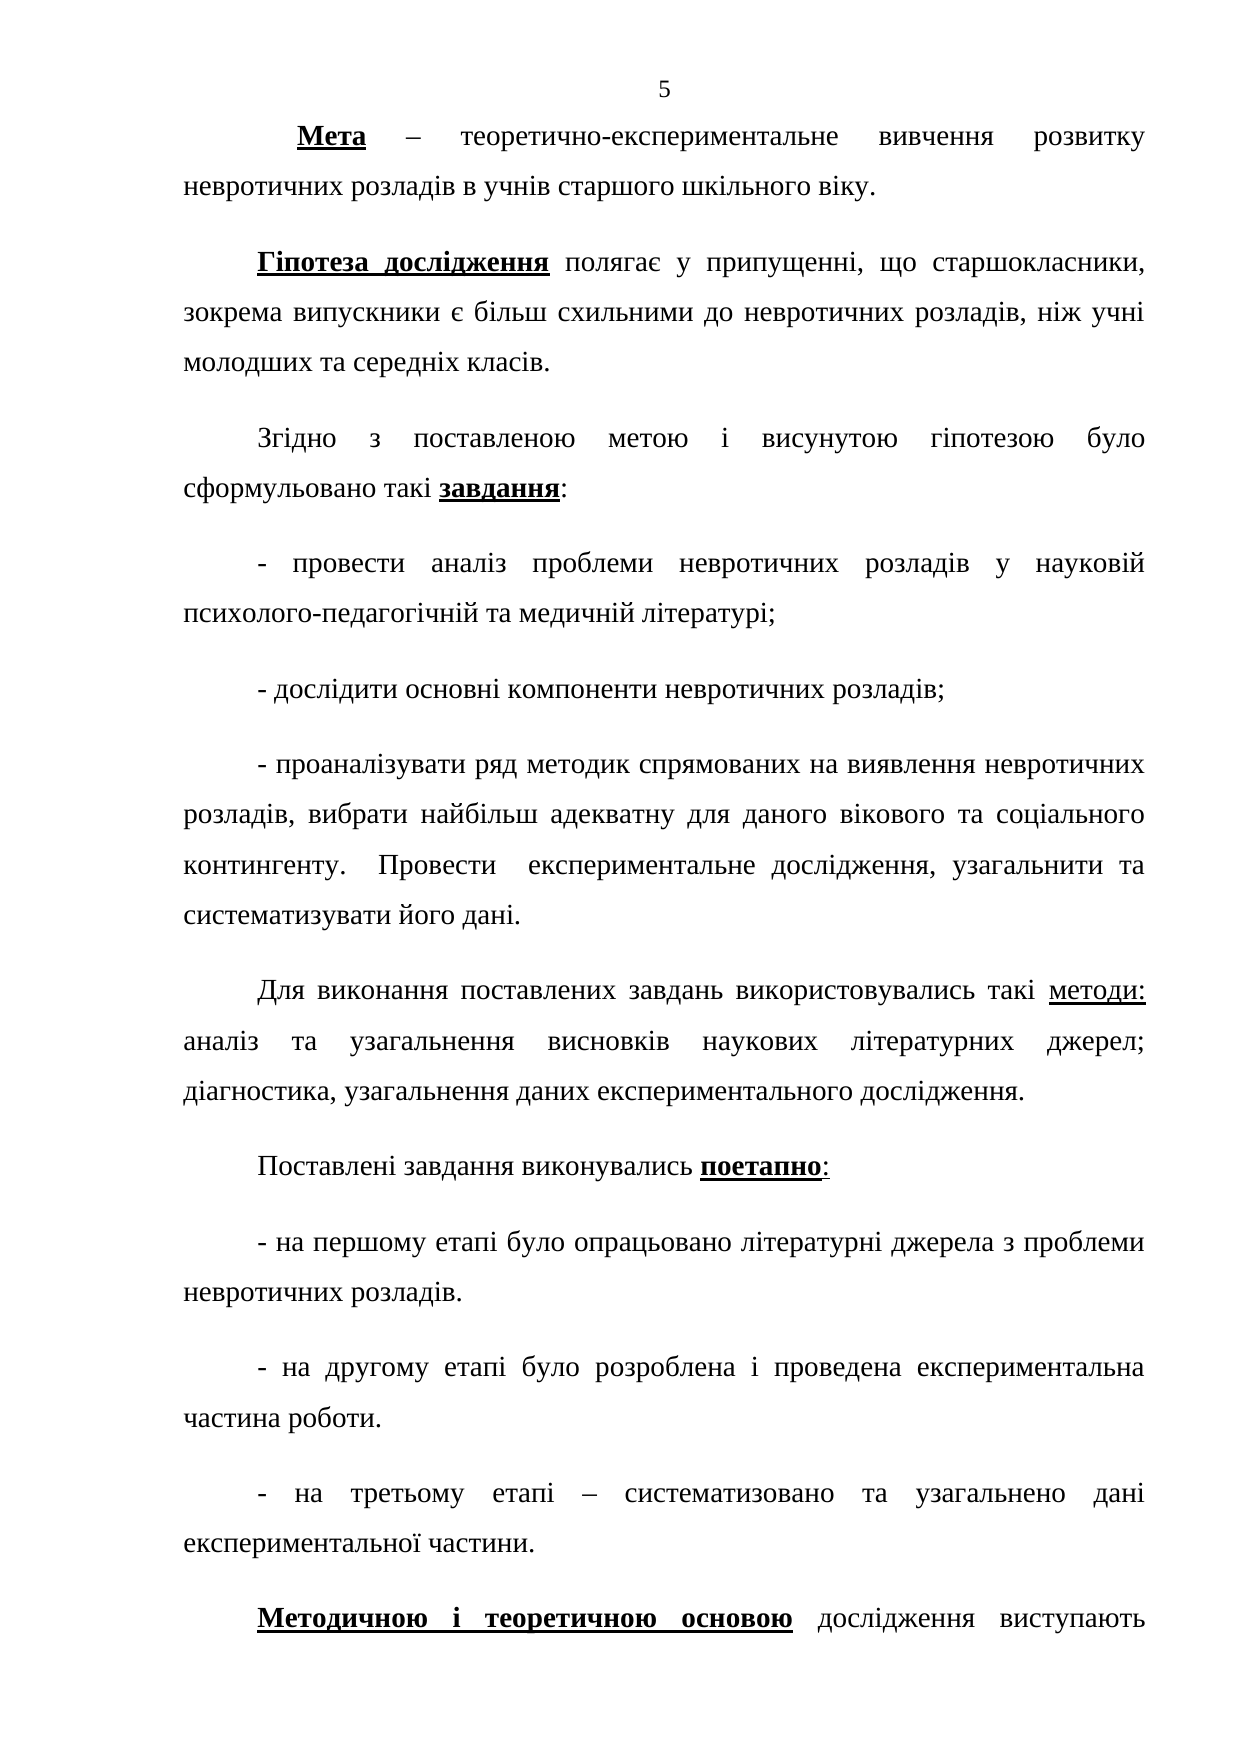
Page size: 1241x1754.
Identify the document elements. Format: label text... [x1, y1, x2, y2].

text Поставлені завдання виконувались поетапно: [183, 1148, 1146, 1182]
text Для виконання поставлених завдань використовувались такі методи: аналіз та узагальнення висновків наукових літературних джерел; діагностика, узагальнення даних експериментального дослідження. [183, 972, 1146, 1107]
text Мета – теоретично-експериментальне вивчення розвитку невротичних розладів в учнів старшого шкільного віку. [183, 118, 1146, 202]
text - на другому етапі було розроблена і проведена експериментальна частина роботи. [183, 1349, 1146, 1433]
text Гіпотеза дослідження полягає у припущенні, що старшокласники, зокрема випускники є більш схильними до невротичних розладів, ніж учні молодших та середніх класів. [183, 244, 1146, 378]
text - на першому етапі було опрацьовано літературні джерела з проблеми невротичних розладів. [183, 1224, 1146, 1308]
text - провести аналіз проблеми невротичних розладів у науковій психолого-педагогічній та медичній літературі; [183, 545, 1146, 629]
text - на третьому етапі – систематизовано та узагальнено дані експериментальної частини. [183, 1475, 1146, 1559]
text - проаналізувати ряд методик спрямованих на виявлення невротичних розладів, вибрати найбільш адекватну для даного вікового та соціального контингенту. Провести експериментальне дослідження, узагальнити та систематизувати його дані. [183, 746, 1146, 931]
text - дослідити основні компоненти невротичних розладів; [183, 671, 1146, 704]
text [183, 1601, 1146, 1634]
text Згідно з поставленою метою і висунутою гіпотезою було сформульовано такі завдання: [183, 420, 1146, 503]
